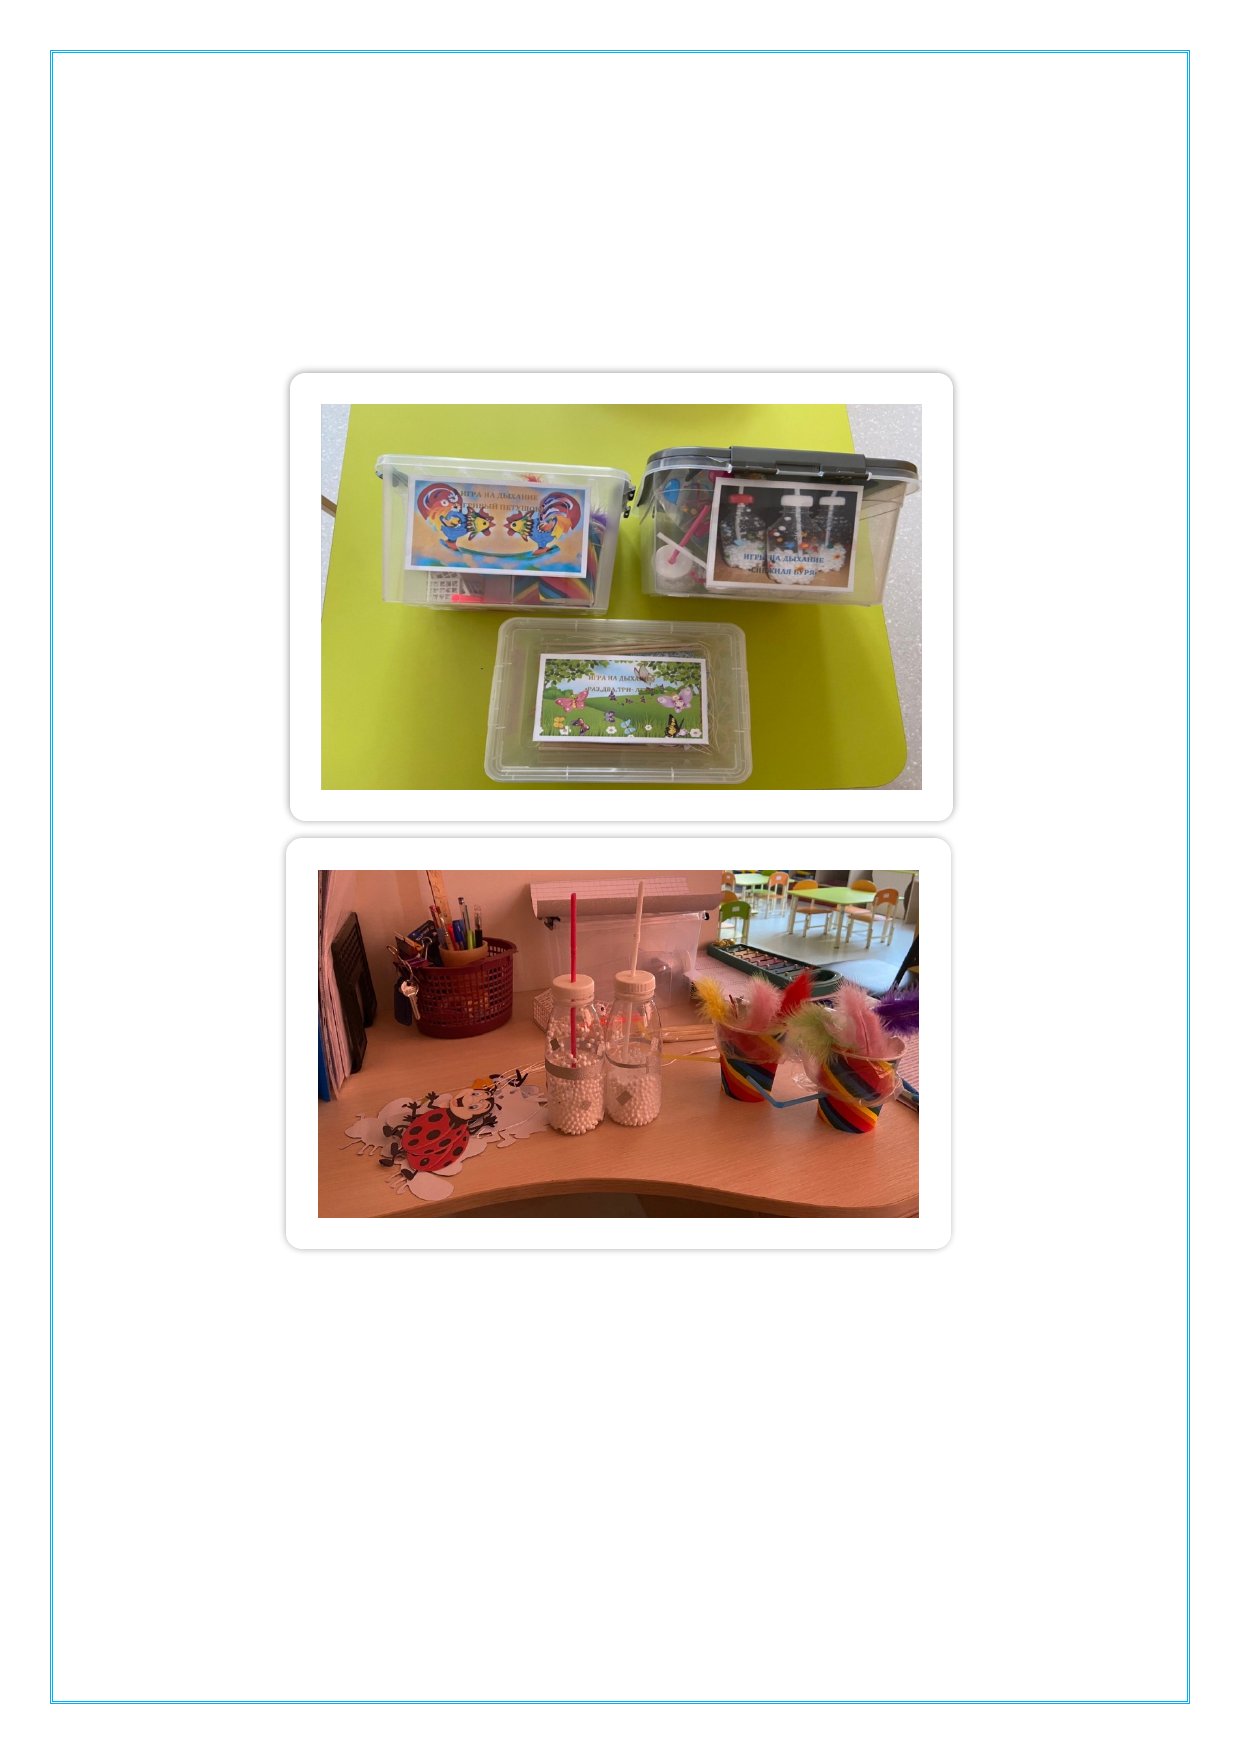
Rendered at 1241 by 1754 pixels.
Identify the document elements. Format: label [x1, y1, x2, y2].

picture [318, 870, 919, 1218]
picture [322, 404, 922, 790]
